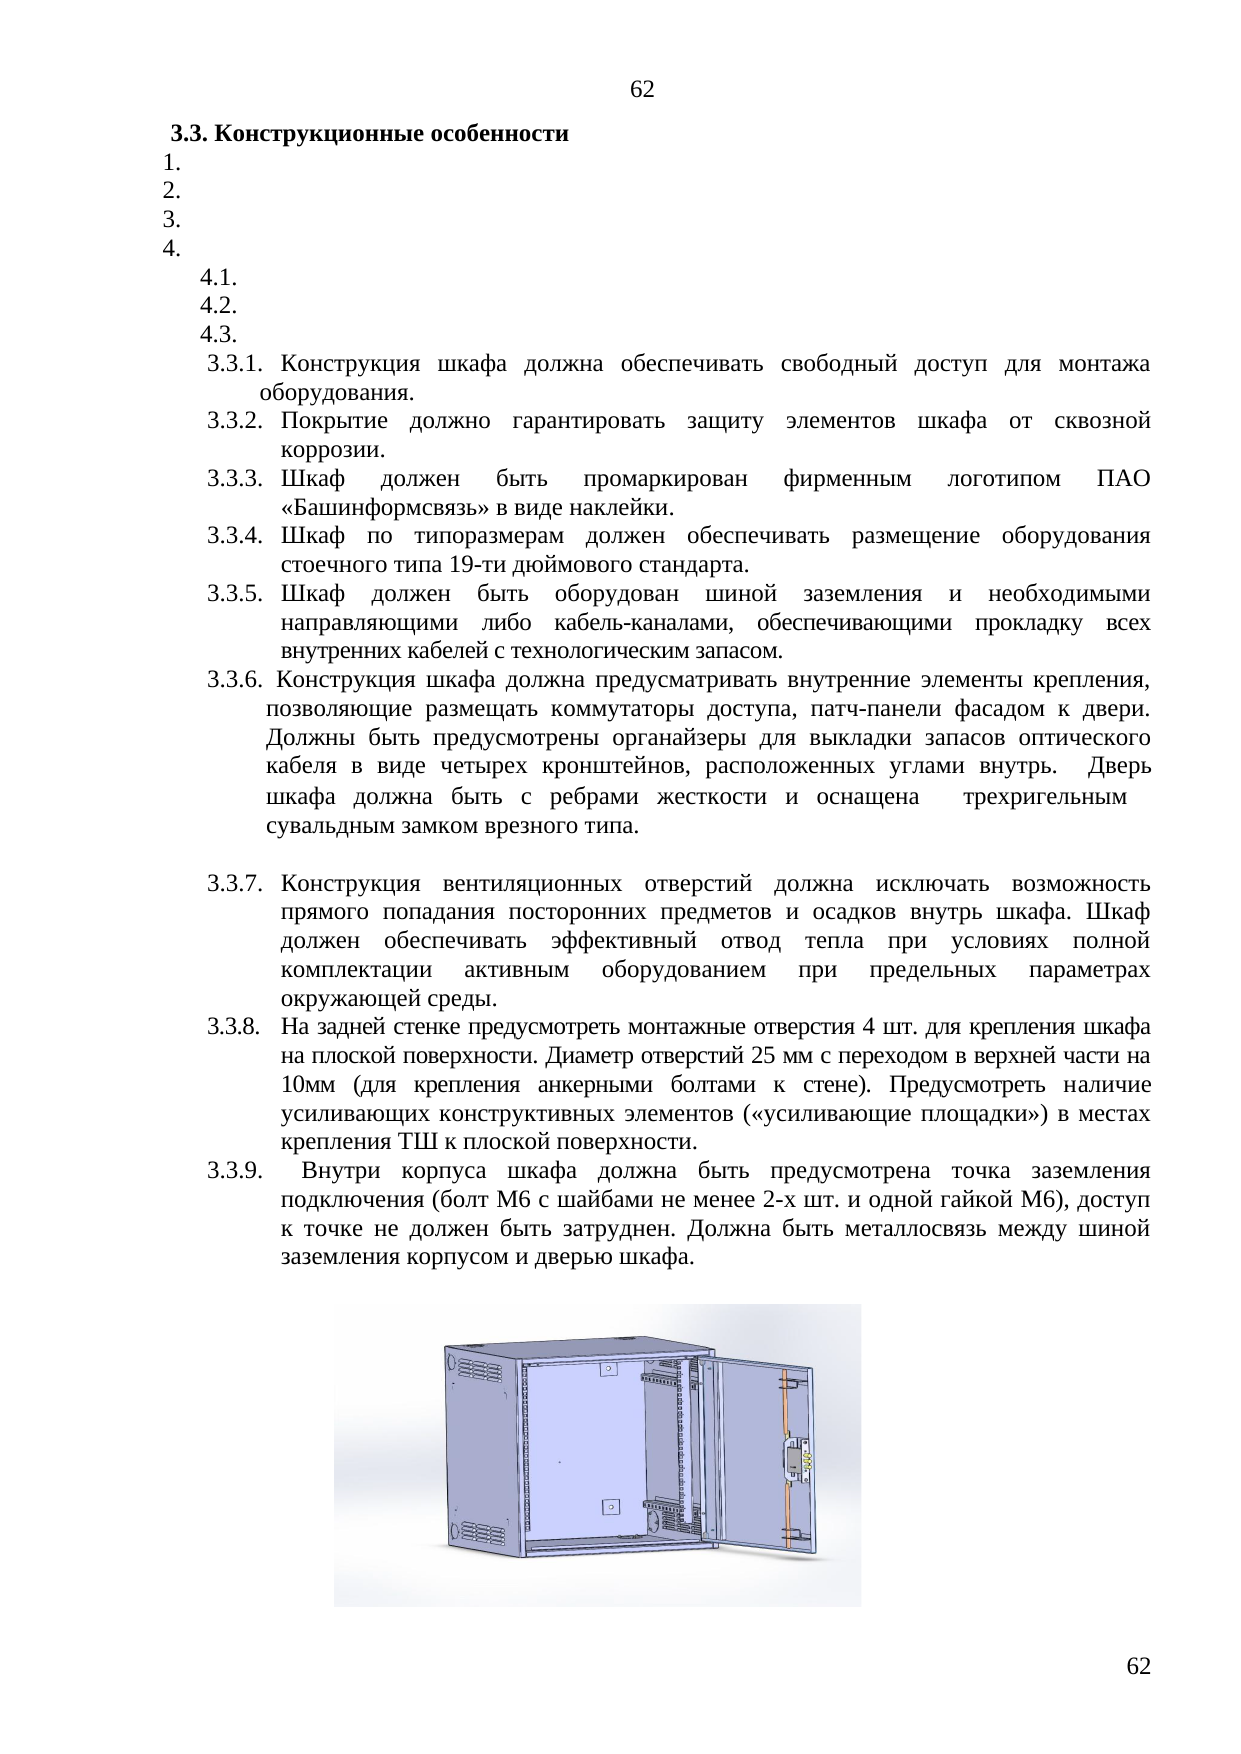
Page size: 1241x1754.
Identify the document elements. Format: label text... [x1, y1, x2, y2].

list Конструкция вентиляционных отверстий должна исключать возможность прямого попадания посторонних предметов и осадков внутрь шкафа. Шкаф должен обеспечивать эффективный отвод тепла при условиях полной комплектации активным оборудованием при предельных параметрах окружающей среды. [207, 868, 1152, 1011]
list Внутри корпуса шкафа должна быть предусмотрена точка заземления подключения (болт М6 с шайбами не менее 2-х шт. и одной гайкой М6), доступ к точке не должен быть затруднен. Должна быть металлосвязь между шиной заземления корпусом и дверью шкафа. [207, 1155, 1152, 1270]
list Шкаф должен быть оборудован шиной заземления и необходимыми направляющими либо кабель-каналами, обеспечивающими прокладку всех внутренних кабелей с технологическим запасом. [207, 578, 1152, 664]
list Шкаф должен быть промаркирован фирменным логотипом ПАО «Башинформсвязь» в виде наклейки. [207, 463, 1152, 521]
text 3.3. Конструкционные особенности [170, 118, 1152, 147]
list Конструкция шкафа должна обеспечивать свободный доступ для монтажа оборудования. [207, 348, 1152, 406]
list Шкаф по типоразмерам должен обеспечивать размещение оборудования стоечного типа 19-ти дюймового стандарта. [207, 521, 1152, 578]
list На задней стенке предусмотреть монтажные отверстия 4 шт. для крепления шкафа на плоской поверхности. Диаметр отверстий 25 мм с переходом в верхней части на 10мм (для крепления анкерными болтами к стене). Предусмотреть наличие усиливающих конструктивных элементов («усиливающие площадки») в местах крепления ТШ к плоской поверхности. [207, 1011, 1152, 1155]
list Конструкция шкафа должна предусматривать внутренние элементы крепления, позволяющие размещать коммутаторы доступа, патч-панели фасадом к двери. Должны быть предусмотрены органайзеры для выкладки запасов оптического кабеля в виде четырех кронштейнов, расположенных углами внутрь. Дверь шкафа должна быть с ребрами жесткости и оснащена трехригельным сувальдным замком врезного типа. [207, 664, 1152, 839]
list Покрытие должно гарантировать защиту элементов шкафа от сквозной коррозии. [207, 406, 1152, 463]
